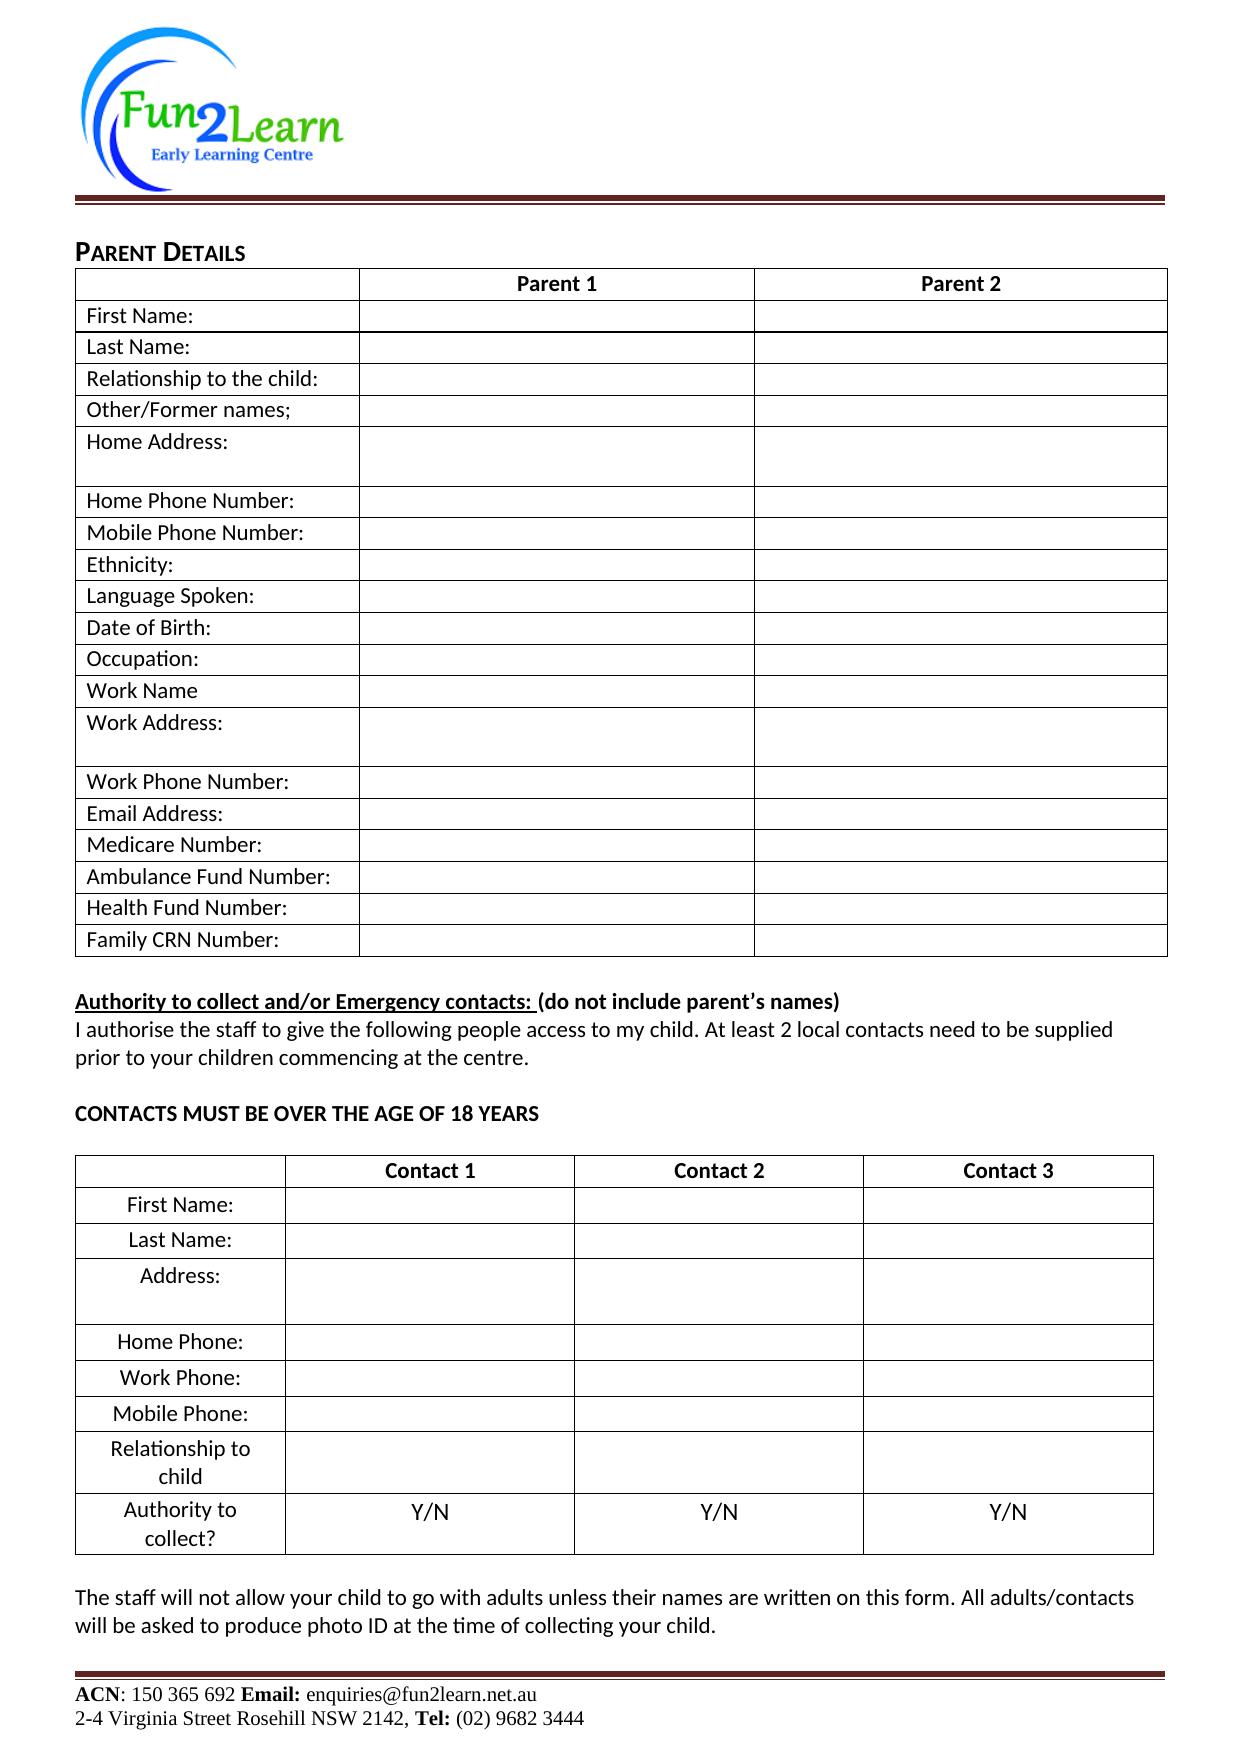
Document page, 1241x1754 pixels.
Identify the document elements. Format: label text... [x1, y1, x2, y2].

table_cell [755, 487, 1167, 517]
table_cell Ambulance Fund Number: [76, 862, 359, 892]
table_cell [575, 1432, 863, 1492]
text Parent Details [75, 233, 1165, 268]
table_cell Address: [76, 1259, 285, 1324]
table_cell [755, 925, 1167, 956]
table_cell [286, 1325, 574, 1360]
table_cell Health Fund Number: [76, 894, 359, 924]
table_cell [864, 1432, 1153, 1492]
table_cell [360, 364, 754, 394]
text CONTACTS MUST BE THE OF 18 YEARS [75, 1099, 1165, 1127]
table_cell [360, 487, 754, 517]
table_cell Occupation: [76, 645, 359, 675]
table_cell [360, 301, 754, 331]
table_header Contact 3 [864, 1156, 1153, 1187]
table_cell [360, 581, 754, 612]
table_cell [755, 333, 1167, 363]
table_cell [575, 1188, 863, 1222]
table_cell [755, 708, 1167, 766]
table_cell [286, 1188, 574, 1222]
table_header Contact 1 [286, 1156, 574, 1187]
table_cell Work Phone Number: [76, 767, 359, 798]
table_cell [755, 396, 1167, 426]
table_cell [755, 301, 1167, 331]
table_cell [755, 581, 1167, 612]
table_cell [360, 830, 754, 861]
table_cell Language Spoken: [76, 581, 359, 612]
table_cell Relationship to child [76, 1432, 285, 1492]
table_cell [360, 676, 754, 707]
table_cell Work Phone: [76, 1361, 285, 1396]
text I authorise the staff to give the following people access to my child. At least 2 local contacts need to be supplied prior to your children commencing at the centre. [75, 1015, 1165, 1071]
table_cell [286, 1224, 574, 1258]
table_cell [286, 1259, 574, 1324]
table_cell [755, 767, 1167, 798]
table_cell [755, 364, 1167, 394]
table_cell [755, 862, 1167, 892]
table_cell Y/N [286, 1494, 574, 1554]
table_cell Email Address: [76, 799, 359, 829]
table_cell [864, 1259, 1153, 1324]
table_cell [864, 1188, 1153, 1222]
table_cell [575, 1224, 863, 1258]
table_cell [755, 550, 1167, 580]
table_cell [286, 1432, 574, 1492]
table_cell [755, 830, 1167, 861]
table_cell [755, 613, 1167, 643]
table_cell Home Address: [76, 427, 359, 486]
table_cell Work Address: [76, 708, 359, 766]
table_cell [360, 333, 754, 363]
table_cell [360, 613, 754, 643]
table_cell [755, 518, 1167, 549]
table_cell [360, 767, 754, 798]
table_cell [360, 427, 754, 486]
table_cell Medicare Number: [76, 830, 359, 861]
table_cell [755, 427, 1167, 486]
table_header [76, 1156, 285, 1187]
table_cell [360, 799, 754, 829]
table_cell [575, 1325, 863, 1360]
table_cell Authority to collect? [76, 1494, 285, 1554]
table_header [76, 269, 359, 300]
table_cell Work Name [76, 676, 359, 707]
table_cell [864, 1325, 1153, 1360]
table_cell [575, 1361, 863, 1396]
table_cell [575, 1259, 863, 1324]
table_cell Other/Former names; [76, 396, 359, 426]
table_cell Mobile Phone: [76, 1397, 285, 1431]
table_cell Last Name: [76, 1224, 285, 1258]
table_cell [286, 1361, 574, 1396]
table_cell [575, 1397, 863, 1431]
table_cell [360, 518, 754, 549]
table_cell First Name: [76, 301, 359, 331]
text The staff will not allow your child to go with adults unless their names are written on this form. All adults/contacts will be asked to produce photo ID at the time of collecting your child. [75, 1583, 1165, 1639]
table_cell Relationship to the child: [76, 364, 359, 394]
table_cell Home Phone: [76, 1325, 285, 1360]
table_cell Family Number: [76, 925, 359, 956]
table_cell [360, 925, 754, 956]
table_cell [360, 550, 754, 580]
table_cell [864, 1361, 1153, 1396]
text Authority to collect and/or Emergency contacts: (do not include parent’s names) [75, 987, 1165, 1015]
table_cell First Name: [76, 1188, 285, 1222]
table_cell [864, 1224, 1153, 1258]
table_cell Y/N [575, 1494, 863, 1554]
table_cell [360, 862, 754, 892]
table_header Contact 2 [575, 1156, 863, 1187]
table_cell Date of Birth: [76, 613, 359, 643]
picture [75, 23, 347, 194]
table_cell Y/N [864, 1494, 1153, 1554]
table_header Parent 2 [755, 269, 1167, 300]
table_cell [755, 894, 1167, 924]
table_cell [360, 708, 754, 766]
table_cell Mobile Phone Number: [76, 518, 359, 549]
table_cell [755, 799, 1167, 829]
table_cell [360, 396, 754, 426]
table_cell [286, 1397, 574, 1431]
table_cell [864, 1397, 1153, 1431]
table_cell Home Phone Number: [76, 487, 359, 517]
table_cell [360, 894, 754, 924]
table_cell [360, 645, 754, 675]
table_cell [755, 676, 1167, 707]
table_cell Last Name: [76, 333, 359, 363]
table_cell [755, 645, 1167, 675]
table_header Parent 1 [360, 269, 754, 300]
table_cell Ethnicity: [76, 550, 359, 580]
